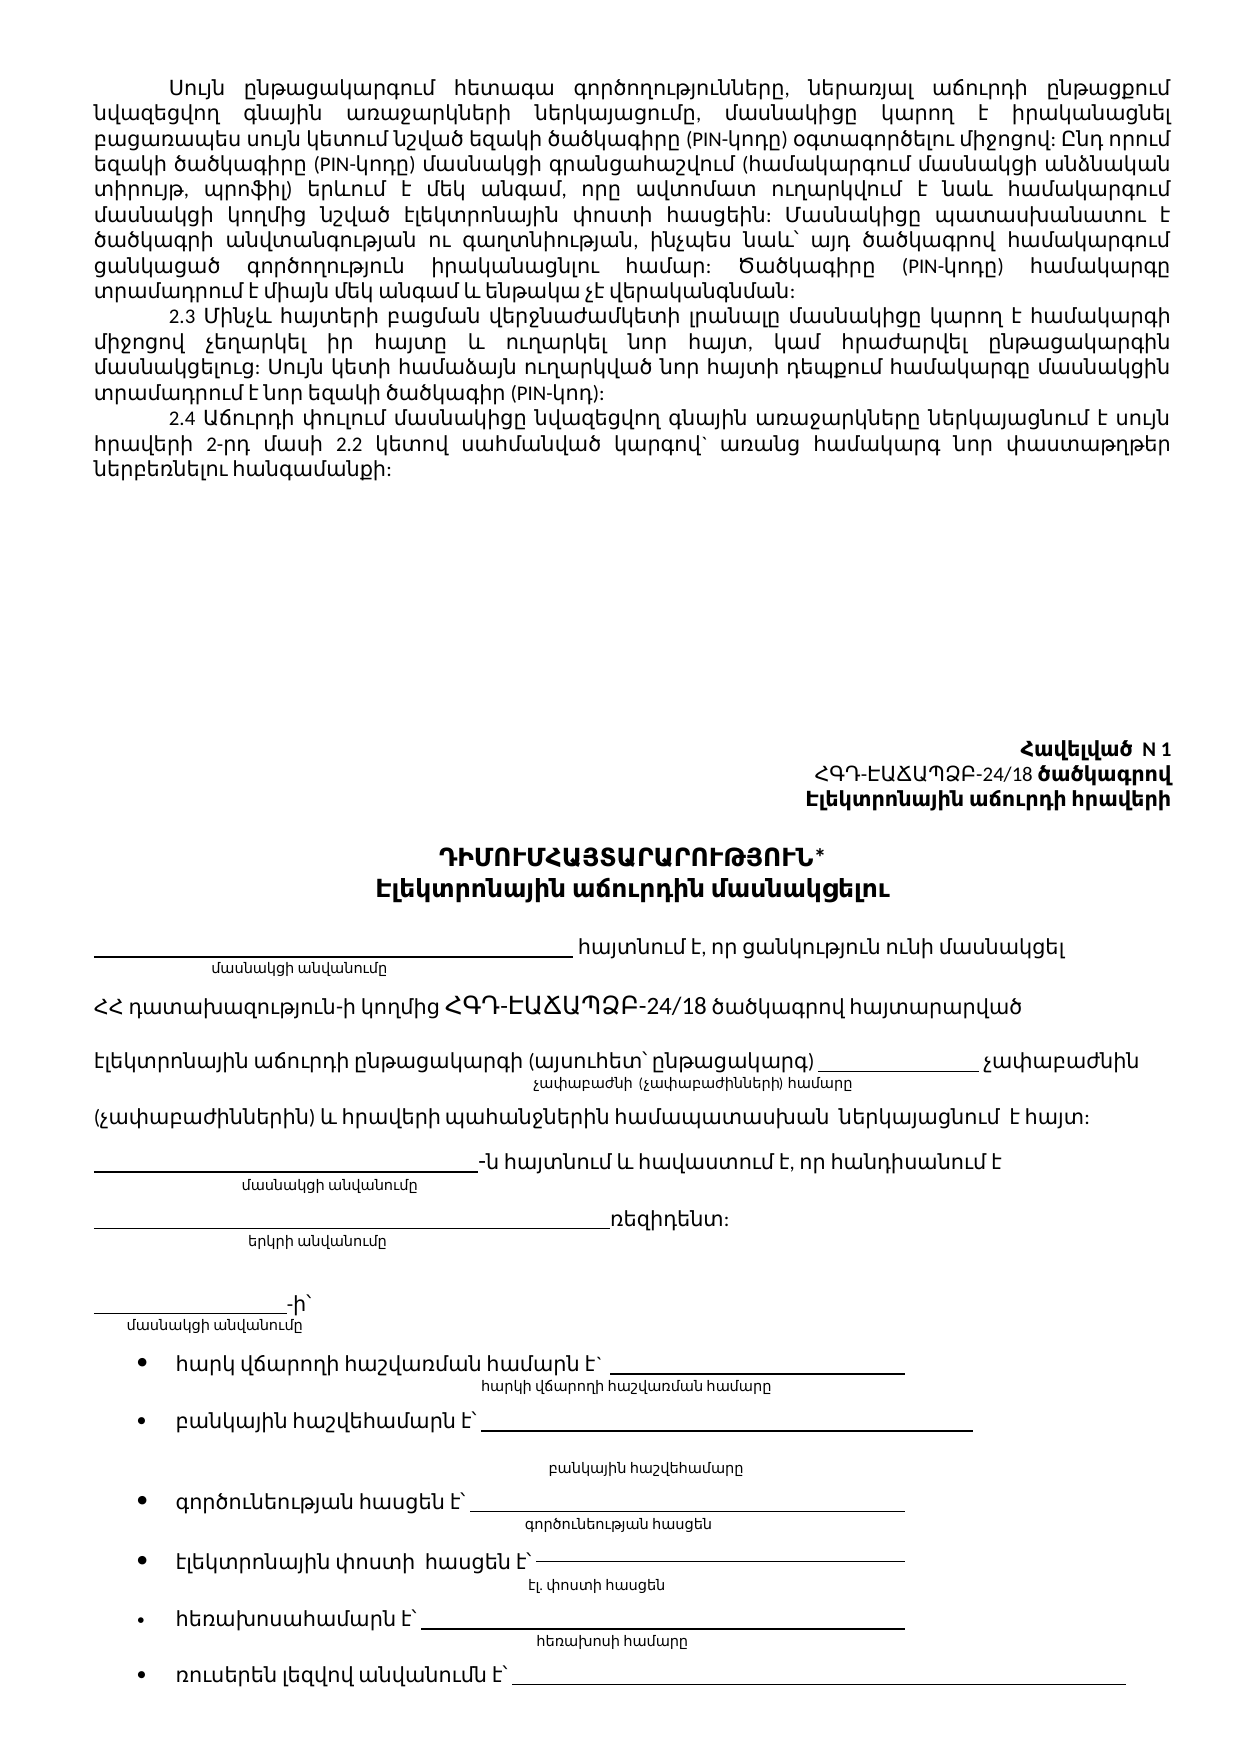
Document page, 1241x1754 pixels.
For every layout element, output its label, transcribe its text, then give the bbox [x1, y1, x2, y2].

text հայտնում է, որ ցանկություն ունի մասնակցել [94, 934, 1171, 959]
text 2.3 Մինչև հայտերի բացման վերջնաժամկետի լրանալը մասնակիցը կարող է համակարգի միջոցով չեղարկել իր հայտը և ուղարկել նոր հայտ, կամ հրաժարվել ընթացակարգին մասնակցելուց: Սույն կետի համաձայն ուղարկված նոր հայտի դեպքում համակարգը մասնակցին տրամադրում է նոր եզակի ծածկագիր (PIN-կոդ): [94, 304, 1171, 405]
text բանկային հաշվեհամարը [94, 1459, 1171, 1489]
text Հավելված N 1 [94, 736, 1171, 761]
list հեռախոսահամարն է՝ [138, 1607, 1171, 1632]
text մասնակցի անվանումը [94, 959, 1171, 990]
text -ի՝ [94, 1291, 1171, 1316]
text հեռախոսի համարը [462, 1632, 1171, 1662]
text էլ. փոստի հասցեն [94, 1576, 1171, 1607]
text ռեզիդենտ: [94, 1206, 1171, 1232]
text երկրի անվանումը [94, 1232, 1171, 1262]
list հարկ վճարողի հաշվառման համարն է` [138, 1347, 1171, 1377]
list էլեկտրոնային փոստի հասցեն է՝ [138, 1546, 1171, 1576]
text ՀԳԴ-ԷԱՃԱՊՁԲ-24/18 ծածկագրով [94, 761, 1171, 787]
text էլեկտրոնային աճուրդի ընթացակարգի (այսուհետ՝ ընթացակարգ) չափաբաժնին [94, 1049, 1171, 1074]
text գործունեության հասցեն [94, 1515, 1171, 1546]
text (չափաբաժիններին) և հրավերի պահանջներին համապատասխան ներկայացնում է հայտ: [94, 1104, 1171, 1130]
text ՀՀ դատախազություն-ի կողմից ՀԳԴ-ԷԱՃԱՊՁԲ-24/18 ծածկագրով հայտարարված [94, 990, 1171, 1021]
text չափաբաժնի (չափաբաժինների) համարը [94, 1074, 1171, 1104]
text Սույն ընթացակարգում հետագա գործողությունները, ներառյալ աճուրդի ընթացքում նվազեցվող գնային առաջարկների ներկայացումը, մասնակիցը կարող է իրականացնել բացառապես սույն կետում նշված եզակի ծածկագիրը (PIN-կոդը) օգտագործելու միջոցով: Ընդ որում եզակի ծածկագիրը (PIN-կոդը) մասնակցի գրանցահաշվում (համակարգում մասնակցի անձնական տիրույթ, պրոֆիլ) երևում է մեկ անգամ, որը ավտոմատ ուղարկվում է նաև համակարգում մասնակցի կողմից նշված էլեկտրոնային փոստի հասցեին: Մասնակիցը պատասխանատու է ծածկագրի անվտանգության ու գաղտնիության, ինչպես նաև՝ այդ ծածկագրով համակարգում ցանկացած գործողություն իրականացնլու համար: Ծածկագիրը (PIN-կոդը) համակարգը տրամադրում է միայն մեկ անգամ և ենթակա չէ վերականգնման: [94, 75, 1171, 304]
subtitle Էլեկտրոնային աճուրդին մասնակցելու [94, 873, 1171, 904]
text ԴԻՄՈՒՄՀԱՅՏԱՐԱՐՈՒԹՅՈՒՆ* [94, 843, 1171, 873]
text մասնակցի անվանումը [94, 1176, 1171, 1206]
list գործունեության հասցեն է՝ [138, 1489, 1171, 1515]
text Էլեկտրոնային աճուրդի հրավերի [94, 787, 1171, 812]
text 2.4 Աճուրդի փուլում մասնակիցը նվազեցվող գնային առաջարկները ներկայացնում է սույն հրավերի 2-րդ մասի 2.2 կետով սահմանված կարգով` առանց համակարգ նոր փաստաթղթեր ներբեռնելու հանգամանքի: [94, 405, 1171, 482]
text հարկի վճարողի հաշվառման համարը [94, 1377, 1171, 1408]
list բանկային հաշվեհամարն է՝ [138, 1408, 1171, 1459]
text -ն հայտնում և հավաստում է, որ հանդիսանում է [94, 1145, 1171, 1176]
list ռուսերեն լեզվով անվանումն է՝ [138, 1662, 1171, 1688]
text մասնակցի անվանումը [94, 1316, 1171, 1347]
